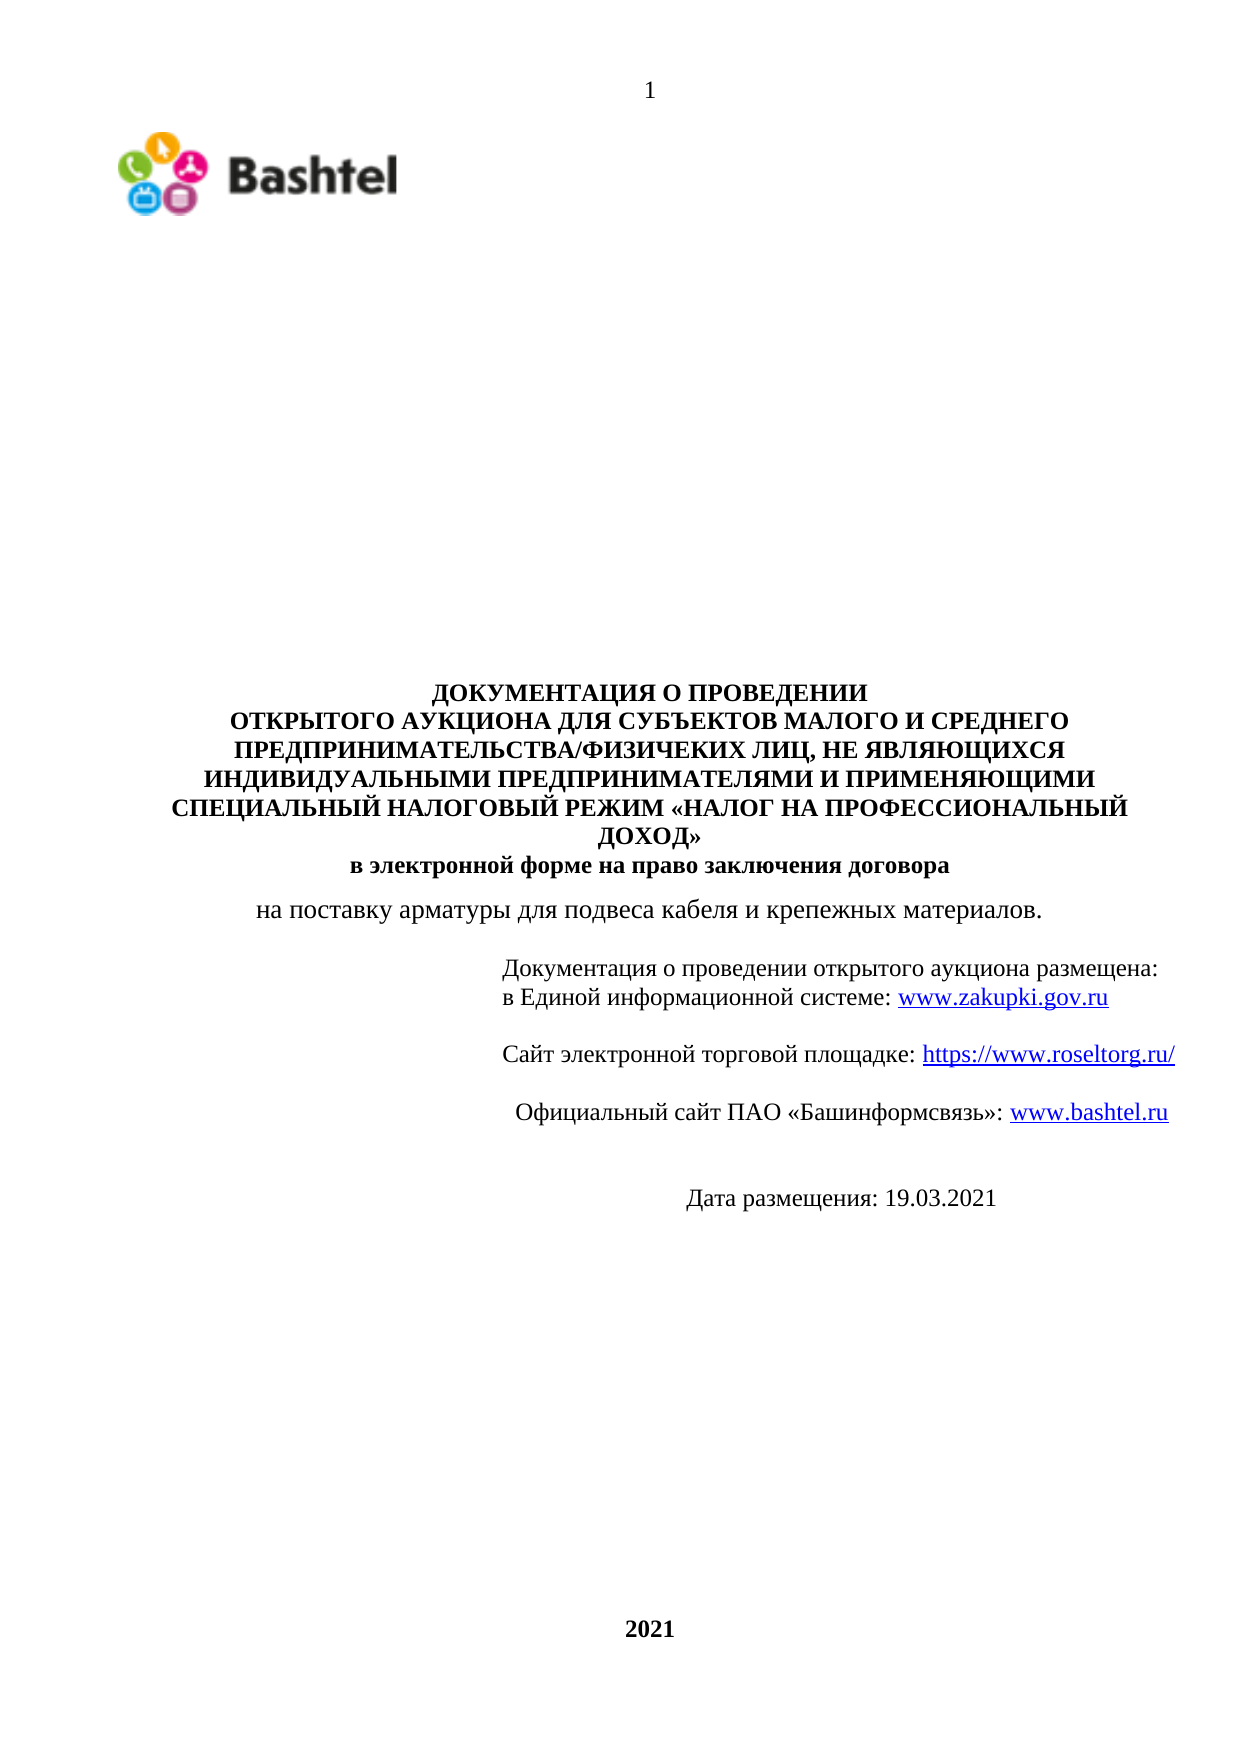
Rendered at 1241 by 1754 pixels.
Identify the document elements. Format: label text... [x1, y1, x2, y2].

text в электронной форме на право заключения договора [118, 850, 1181, 879]
picture [118, 132, 397, 216]
text Сайт электронной торговой площадке: https://www.roseltorg.ru/ [502, 1039, 1181, 1068]
text Дата размещения: 19.03.2021 [502, 1183, 1181, 1212]
text Официальный сайт ПАО «Башинформсвязь»: www.bashtel.ru [502, 1097, 1181, 1126]
text Документация о проведении открытого аукциона размещена: [502, 953, 1181, 982]
text ДОКУМЕНТАЦИЯ О ПРОВЕДЕНИИ [118, 678, 1181, 706]
text ОТКРЫТОГО АУКЦИОНА ДЛЯ СУБЪЕКТОВ МАЛОГО И СРЕДНЕГО ПРЕДПРИНИМАТЕЛЬСТВА/ФИЗИЧЕКИХ ЛИЦ, НЕ ЯВЛЯЮЩИХСЯ ИНДИВИДУАЛЬНЫМИ ПРЕДПРИНИМАТЕЛЯМИ И ПРИМЕНЯЮЩИМИ СПЕЦИАЛЬНЫЙ НАЛОГОВЫЙ РЕЖИМ «НАЛОГ НА ПРОФЕССИОНАЛЬНЫЙ ДОХОД» [118, 706, 1181, 850]
text на поставку арматуры для подвеса кабеля и крепежных материалов. [118, 893, 1181, 924]
text в Единой информационной системе: www.zakupki.gov.ru [502, 982, 1181, 1011]
text 2021 [118, 1614, 1181, 1643]
